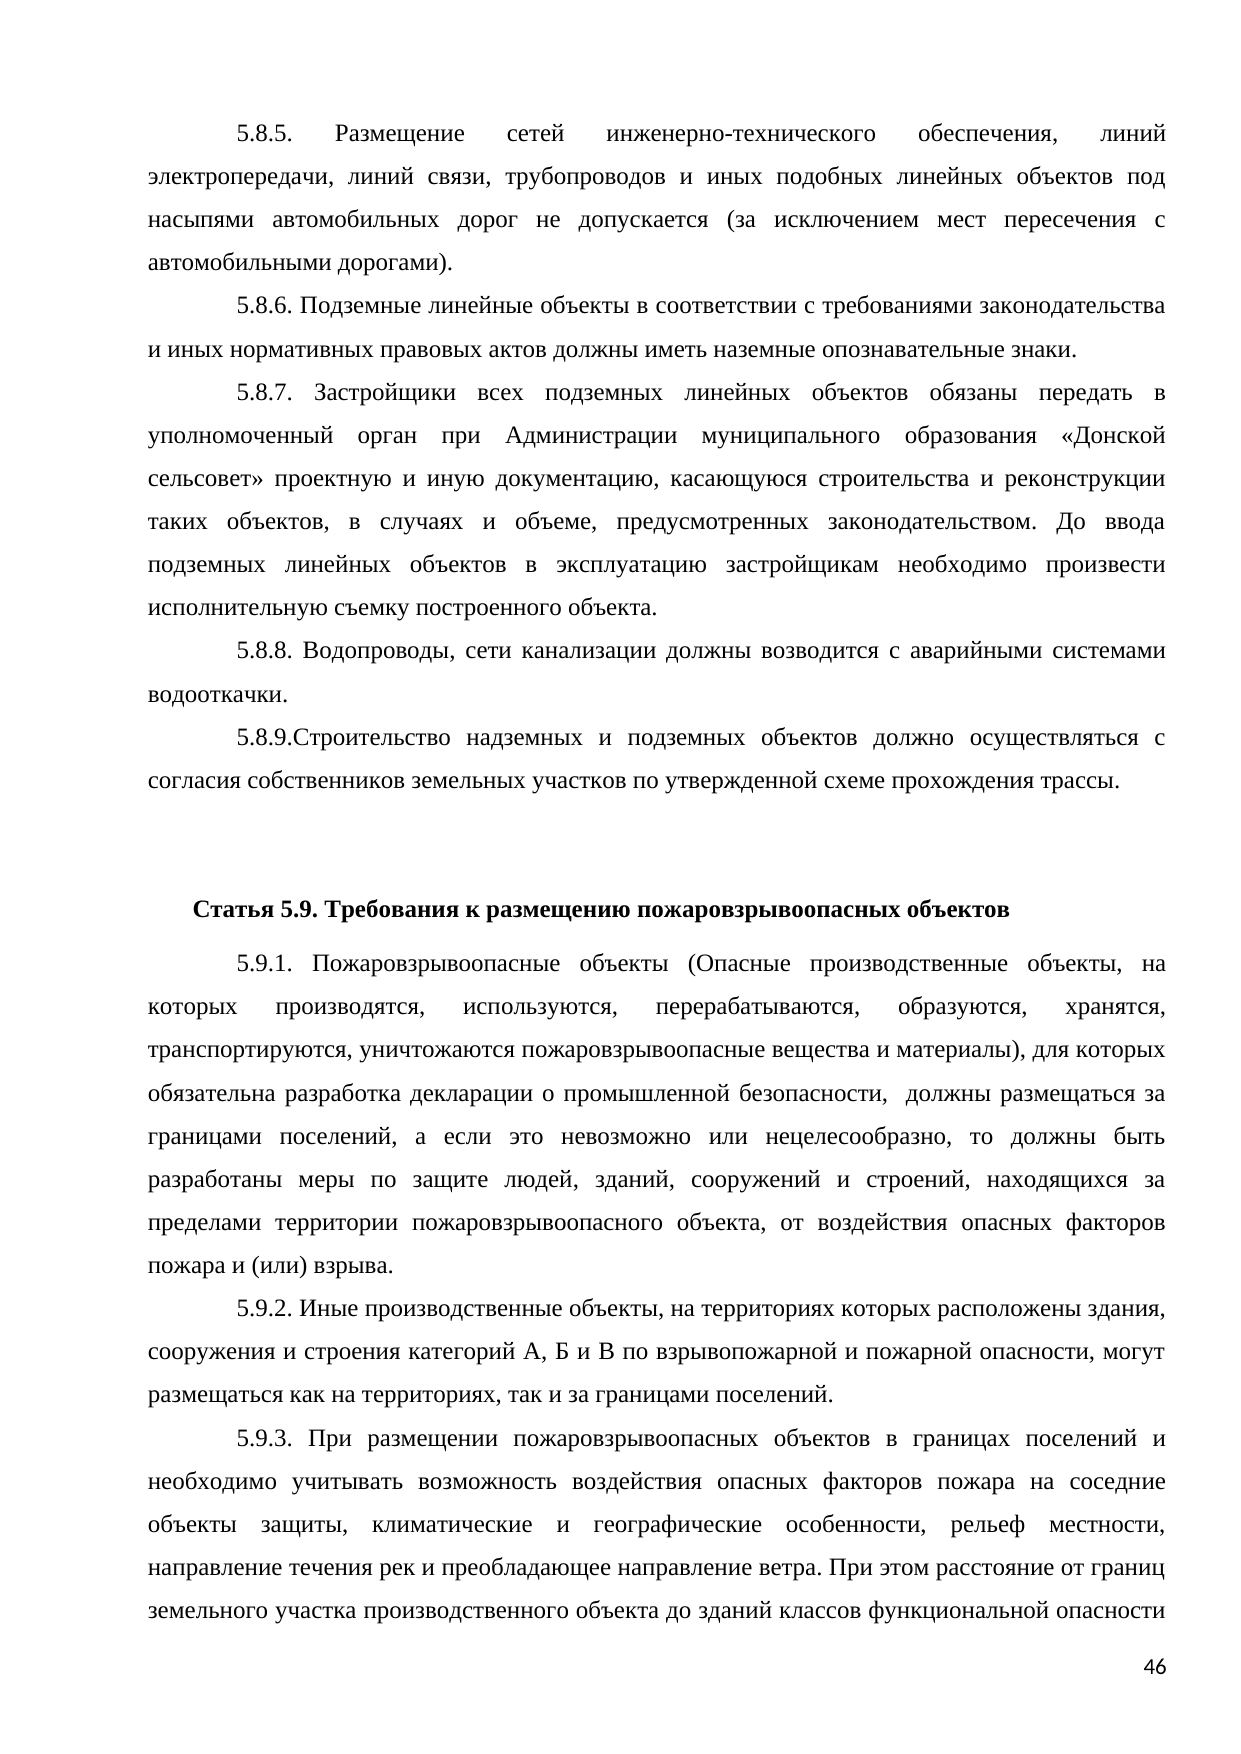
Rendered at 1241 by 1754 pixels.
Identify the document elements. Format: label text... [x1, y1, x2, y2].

text 5.8.8. Водопроводы, сети канализации должны возводится с аварийными системами водооткачки. [148, 636, 1167, 707]
list Требования к размещению пожаровзрывоопасных объектов [192, 894, 1167, 923]
text 5.8.9.Строительство надземных и подземных объектов должно осуществляться с согласия собственников земельных участков по утвержденной схеме прохождения трассы. [148, 722, 1167, 794]
text 5.8.7. Застройщики всех подземных линейных объектов обязаны передать в уполномоченный орган при Администрации муниципального образования «Донской сельсовет» проектную и иную документацию, касающуюся строительства и реконструкции таких объектов, в случаях и объеме, предусмотренных законодательством. До ввода подземных линейных объектов в эксплуатацию застройщикам необходимо произвести исполнительную съемку построенного объекта. [148, 377, 1167, 621]
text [148, 1423, 1167, 1624]
text 5.9.2. Иные производственные объекты, на территориях которых расположены здания, сооружения и строения категорий А, Б и В по взрывопожарной и пожарной опасности, могут размещаться как на территориях, так и за границами поселений. [148, 1293, 1167, 1408]
text 5.9.1. Пожаровзрывоопасные объекты (Опасные производственные объекты, на которых производятся, используются, перерабатываются, образуются, хранятся, транспортируются, уничтожаются пожаровзрывоопасные вещества и материалы), для которых обязательна разработка декларации о промышленной безопасности, должны размещаться за границами поселений, а если это невозможно или нецелесообразно, то должны быть разработаны меры по защите людей, зданий, сооружений и строений, находящихся за пределами территории пожаровзрывоопасного объекта, от воздействия опасных факторов пожара и (или) взрыва. [148, 948, 1167, 1279]
text 5.8.5. Размещение сетей инженерно-технического обеспечения, линий электропередачи, линий связи, трубопроводов и иных подобных линейных объектов под насыпями автомобильных дорог не допускается (за исключением мест пересечения с автомобильными дорогами). [148, 118, 1167, 276]
text 5.8.6. Подземные линейные объекты в соответствии с требованиями законодательства и иных нормативных правовых актов должны иметь наземные опознавательные знаки. [148, 291, 1167, 362]
